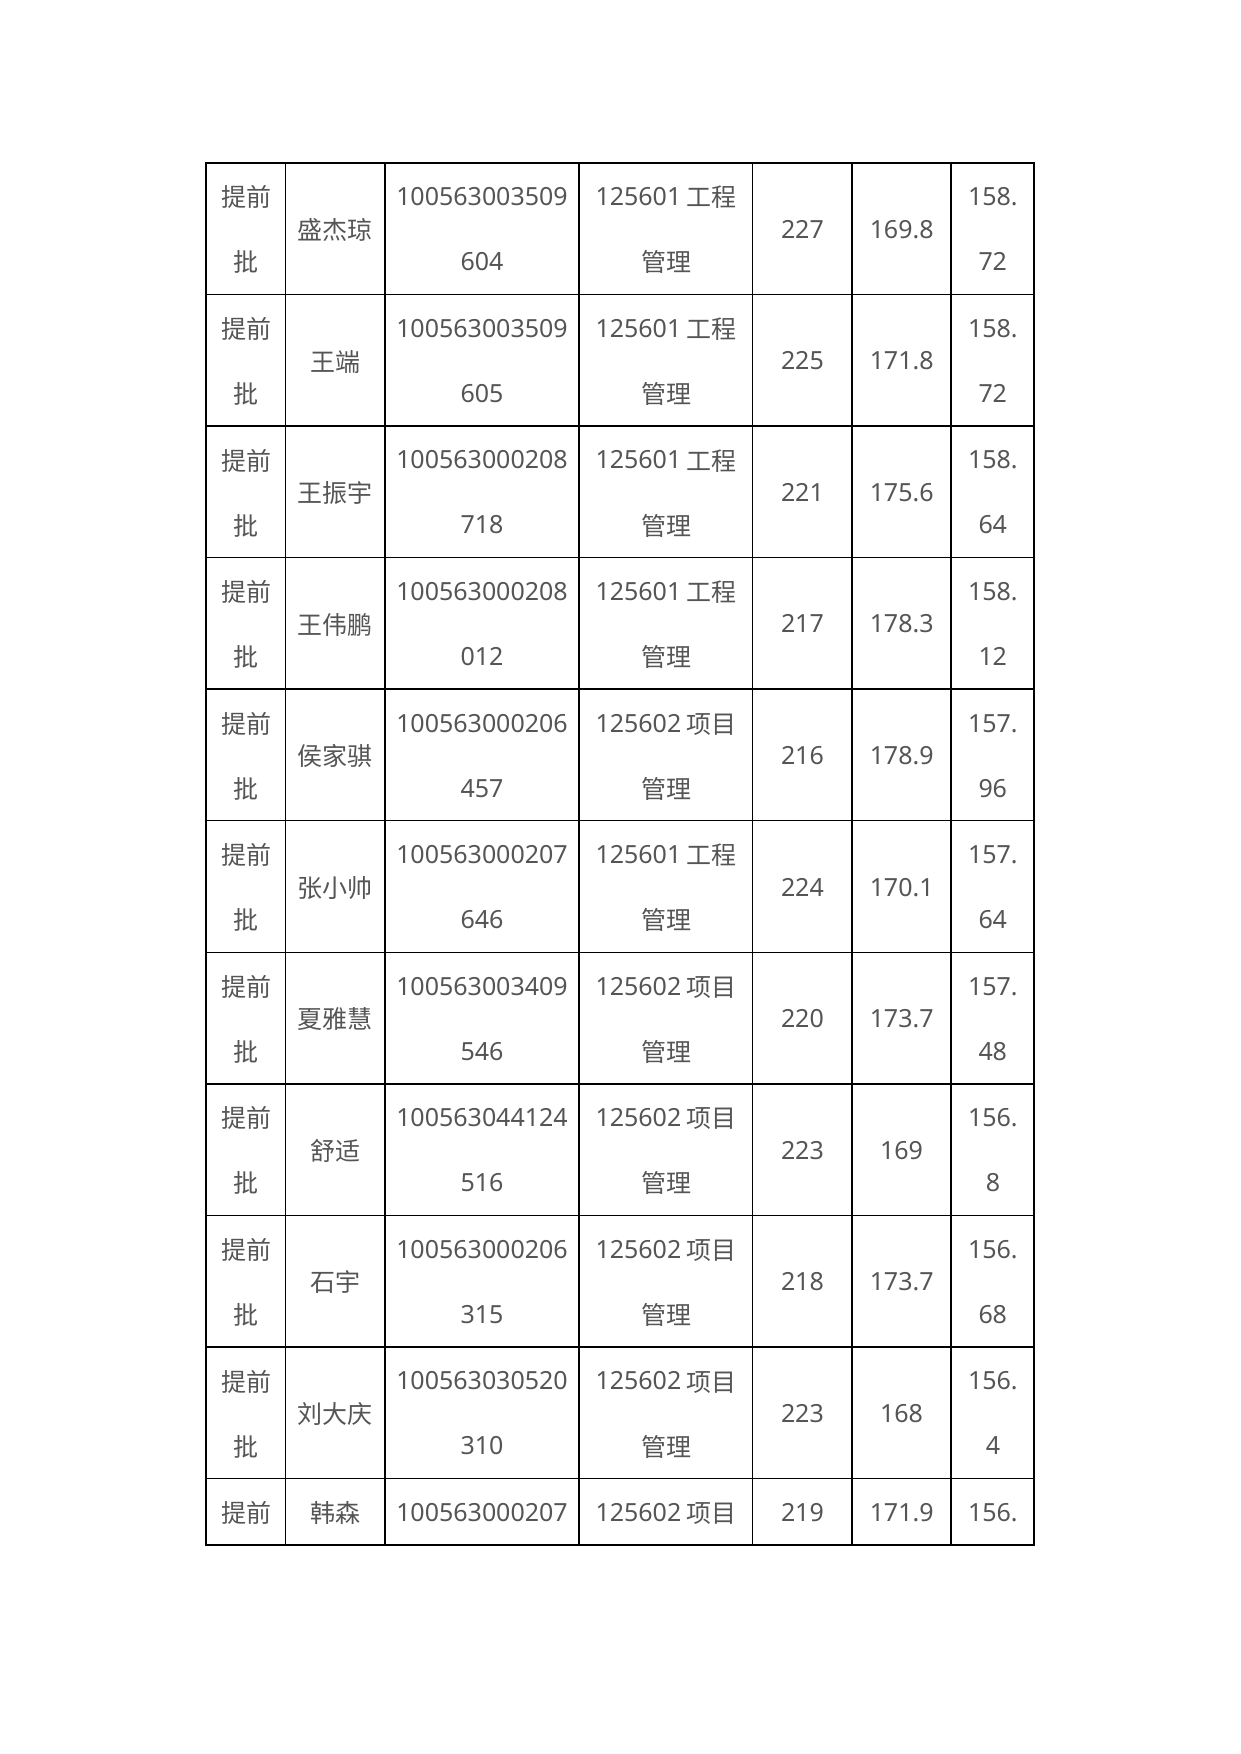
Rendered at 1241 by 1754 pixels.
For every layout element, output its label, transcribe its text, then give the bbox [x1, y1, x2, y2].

table_cell 157.96 [952, 690, 1033, 820]
table_cell 173.7 [853, 953, 950, 1083]
table_cell 100563000208718 [386, 427, 578, 557]
table_cell 提前批 [207, 558, 285, 688]
table_cell 夏雅慧 [286, 953, 384, 1083]
table_cell 158.12 [952, 558, 1033, 688]
table_cell 王端 [286, 295, 384, 425]
table_cell 100563003509605 [386, 295, 578, 425]
table_cell 100563000206457 [386, 690, 578, 820]
table_cell 169.8 [853, 164, 950, 293]
table_cell 125602项目管理 [580, 1216, 752, 1346]
table_cell 224 [753, 821, 851, 951]
table_cell 218 [753, 1216, 851, 1346]
table_cell 168 [853, 1348, 950, 1478]
table_cell 提前批 [207, 1479, 285, 1544]
table_cell 169 [853, 1085, 950, 1214]
table_cell 提前批 [207, 1085, 285, 1214]
table_cell 王伟鹏 [286, 558, 384, 688]
table_cell 219 [753, 1479, 851, 1544]
table_cell 125601工程管理 [580, 558, 752, 688]
table_cell 王振宇 [286, 427, 384, 557]
table_cell 100563003409546 [386, 953, 578, 1083]
table_cell 156.36 [952, 1479, 1033, 1544]
table_cell 125602项目管理 [580, 953, 752, 1083]
table_cell 157.64 [952, 821, 1033, 951]
table_cell 125602项目管理 [580, 1479, 752, 1544]
table_cell 100563000206315 [386, 1216, 578, 1346]
table_cell 178.3 [853, 558, 950, 688]
table_cell 173.7 [853, 1216, 950, 1346]
table_cell 提前批 [207, 295, 285, 425]
table_cell 156.8 [952, 1085, 1033, 1214]
table_cell 舒适 [286, 1085, 384, 1214]
table_cell 223 [753, 1085, 851, 1214]
table_cell 100563044124516 [386, 1085, 578, 1214]
table_cell 100563030520310 [386, 1348, 578, 1478]
table_cell 156.68 [952, 1216, 1033, 1346]
table_cell 提前批 [207, 1216, 285, 1346]
table_cell 100563003509604 [386, 164, 578, 293]
table_cell 100563000208012 [386, 558, 578, 688]
table_cell 125602项目管理 [580, 1085, 752, 1214]
table_cell 220 [753, 953, 851, 1083]
table_cell 100563000207760 [386, 1479, 578, 1544]
table_cell 225 [753, 295, 851, 425]
table_cell 刘大庆 [286, 1348, 384, 1478]
table_cell 盛杰琼 [286, 164, 384, 293]
table_cell 100563000207646 [386, 821, 578, 951]
table_cell 170.1 [853, 821, 950, 951]
table_cell 提前批 [207, 164, 285, 293]
table_cell 张小帅 [286, 821, 384, 951]
table_cell 223 [753, 1348, 851, 1478]
table_cell 提前批 [207, 690, 285, 820]
table_cell 158.64 [952, 427, 1033, 557]
table_cell 125602项目管理 [580, 1348, 752, 1478]
table_cell 125602项目管理 [580, 690, 752, 820]
table_cell 125601工程管理 [580, 164, 752, 293]
table_cell 227 [753, 164, 851, 293]
table_cell 125601工程管理 [580, 295, 752, 425]
table_cell 125601工程管理 [580, 427, 752, 557]
table_cell 提前批 [207, 1348, 285, 1478]
table_cell 217 [753, 558, 851, 688]
table_cell 221 [753, 427, 851, 557]
table_cell 175.6 [853, 427, 950, 557]
table_cell 125601工程管理 [580, 821, 752, 951]
table_cell 156.4 [952, 1348, 1033, 1478]
table_cell 韩森 [286, 1479, 384, 1544]
table_cell 158.72 [952, 164, 1033, 293]
table_cell 石宇 [286, 1216, 384, 1346]
table_cell 提前批 [207, 427, 285, 557]
table_cell 侯家骐 [286, 690, 384, 820]
table_cell 提前批 [207, 953, 285, 1083]
table_cell 171.9 [853, 1479, 950, 1544]
table_cell 171.8 [853, 295, 950, 425]
table_cell 158.72 [952, 295, 1033, 425]
table_cell 178.9 [853, 690, 950, 820]
table_cell 216 [753, 690, 851, 820]
table_cell 157.48 [952, 953, 1033, 1083]
table_cell 提前批 [207, 821, 285, 951]
